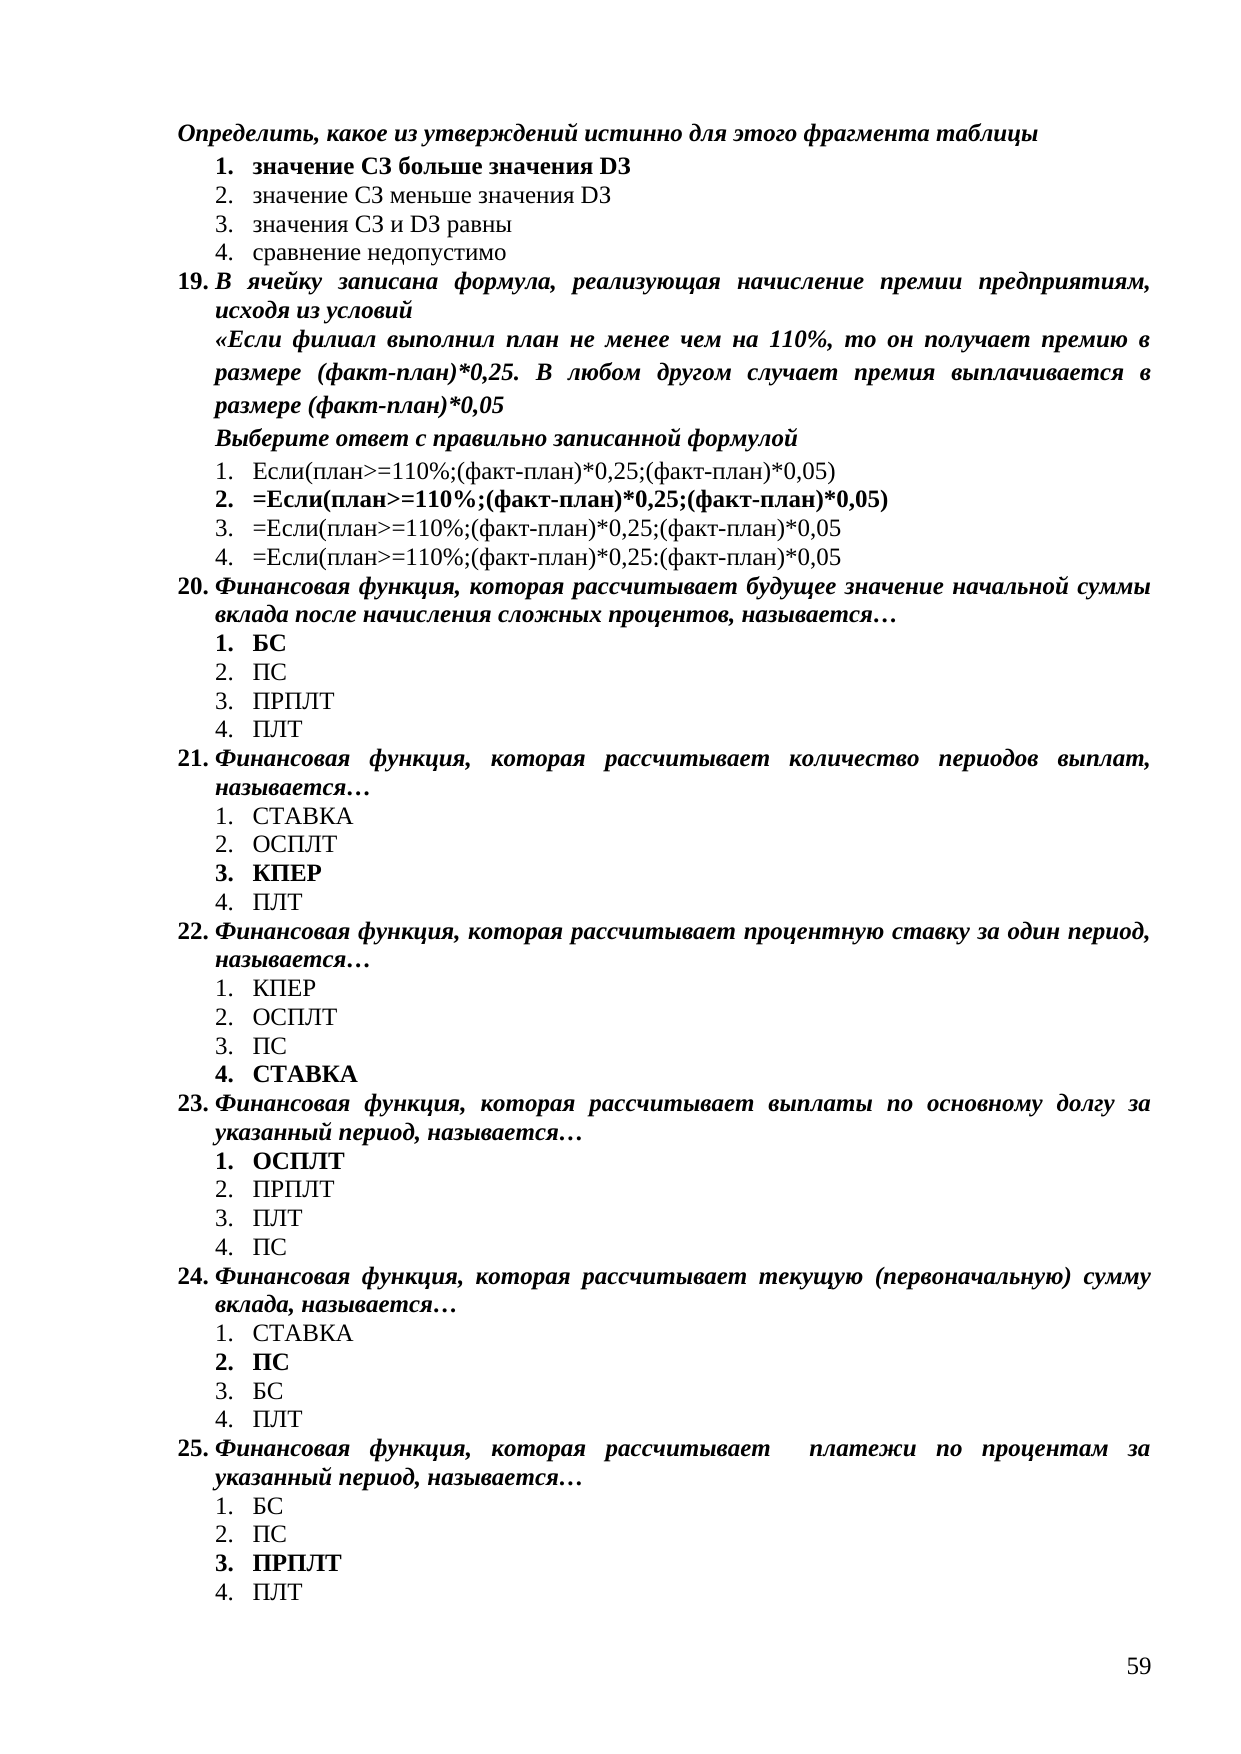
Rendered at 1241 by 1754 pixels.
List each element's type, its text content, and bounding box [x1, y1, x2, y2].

list значения СЗ и DЗ равны [215, 209, 1152, 237]
list ОСПЛТ [215, 829, 1152, 858]
list ПРПЛТ [215, 686, 1152, 714]
text Определить, какое из утверждений истинно для этого фрагмента таблицы [177, 118, 1152, 147]
list =Если(план>=110%;(факт-план)*0,25;(факт-план)*0,05 [215, 513, 1152, 542]
list СТАВКА [215, 1318, 1152, 1347]
list ПС [215, 1519, 1152, 1548]
list значение СЗ меньше значения DЗ [215, 180, 1152, 209]
list ОСПЛТ [215, 1146, 1152, 1174]
list ОСПЛТ [215, 1002, 1152, 1031]
list В ячейку записана формула, реализующая начисление премии предприятиям, исходя из условий [177, 266, 1152, 324]
list Финансовая функция, которая рассчитывает количество периодов выплат, называется… [177, 743, 1152, 801]
list ПЛТ [215, 887, 1152, 916]
list Финансовая функция, которая рассчитывает будущее значение начальной суммы вклада после начисления сложных процентов, называется… [177, 571, 1152, 628]
list СТАВКА [215, 1059, 1152, 1088]
list КПЕР [215, 858, 1152, 887]
list БС [215, 1491, 1152, 1519]
list =Если(план>=110%;(факт-план)*0,25;(факт-план)*0,05) [215, 484, 1152, 513]
list значение СЗ больше значения DЗ [215, 151, 1152, 180]
list Финансовая функция, которая рассчитывает текущую (первоначальную) сумму вклада, называется… [177, 1261, 1152, 1318]
list Если(план>=110%;(факт-план)*0,25;(факт-план)*0,05) [215, 456, 1152, 484]
list ПЛТ [215, 1577, 1152, 1606]
list ПРПЛТ [215, 1174, 1152, 1203]
list сравнение недопустимо [215, 237, 1152, 266]
list ПС [215, 657, 1152, 686]
list =Если(план>=110%;(факт-план)*0,25:(факт-план)*0,05 [215, 542, 1152, 571]
list ПС [215, 1347, 1152, 1376]
list СТАВКА [215, 801, 1152, 829]
list ПЛТ [215, 1203, 1152, 1232]
text Выберите ответ с правильно записанной формулой [215, 423, 1152, 451]
list БС [215, 1376, 1152, 1404]
list ПС [215, 1232, 1152, 1261]
list ПРПЛТ [215, 1548, 1152, 1577]
list Финансовая функция, которая рассчитывает платежи по процентам за указанный период, называется… [177, 1433, 1152, 1491]
list КПЕР [215, 973, 1152, 1002]
list ПЛТ [215, 1404, 1152, 1433]
list ПС [215, 1031, 1152, 1059]
list Финансовая функция, которая рассчитывает процентную ставку за один период, называется… [177, 916, 1152, 973]
list ПЛТ [215, 714, 1152, 743]
text «Если филиал выполнил план не менее чем на 110%, то он получает премию в размере (факт-план)*0,25. В любом другом случает премия выплачивается в размере (факт-план)*0,05 [215, 324, 1152, 418]
list Финансовая функция, которая рассчитывает выплаты по основному долгу за указанный период, называется… [177, 1088, 1152, 1146]
list БС [215, 628, 1152, 657]
